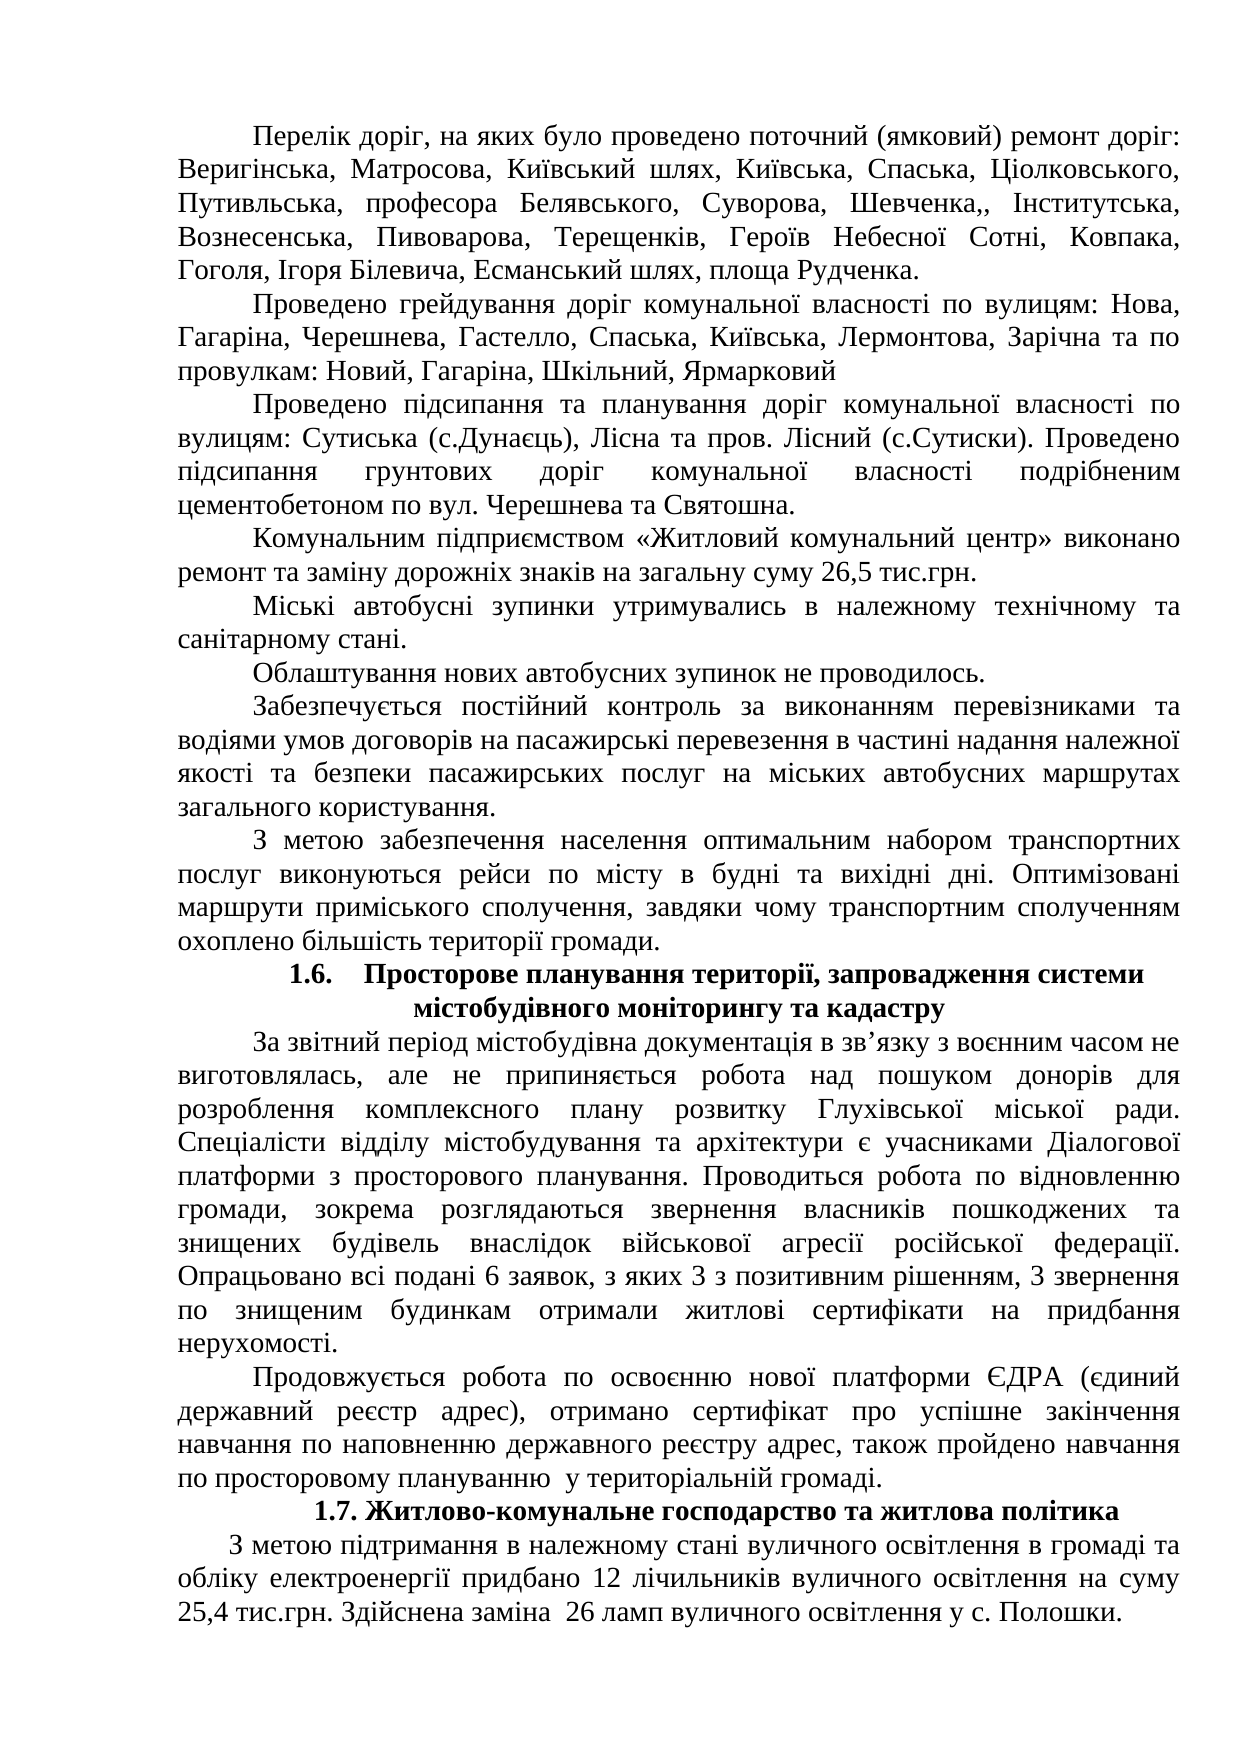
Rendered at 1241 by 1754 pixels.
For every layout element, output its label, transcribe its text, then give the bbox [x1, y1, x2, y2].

text 1.7. Житлово-комунальне господарство та житлова політика [177, 1493, 1181, 1527]
text Забезпечується постійний контроль за виконанням перевізниками та водіями умов договорів на пасажирські перевезення в частині надання належної якості та безпеки пасажирських послуг на міських автобусних маршрутах загального користування. [177, 688, 1181, 822]
text Міські автобусні зупинки утримувались в належному технічному та санітарному стані. [177, 588, 1181, 655]
text З метою забезпечення населення оптимальним набором транспортних послуг виконуються рейси по місту в будні та вихідні дні. Оптимізовані маршрути приміського сполучення, завдяки чому транспортним сполученням охоплено більшість території громади. [177, 822, 1181, 957]
text З метою підтримання в належному стані вуличного освітлення в громаді та обліку електроенергії придбано 12 лічильників вуличного освітлення на суму 25,4 тис.грн. Здійснена заміна 26 ламп вуличного освітлення у с. Полошки. [177, 1527, 1181, 1627]
text Комунальним підприємством «Житловий комунальний центр» виконано ремонт та заміну дорожніх знаків на загальну суму 26,5 тис.грн. [177, 521, 1181, 588]
text Облаштування нових автобусних зупинок не проводилось. [177, 655, 1181, 688]
text 1.6. Просторове планування території, запровадження системи містобудівного моніторингу та кадастру [177, 957, 1181, 1024]
text Проведено підсипання та планування доріг комунальної власності по вулицям: Сутиська (с.Дунаєць), Лісна та пров. Лісний (с.Сутиски). Проведено підсипання грунтових доріг комунальної власності подрібненим цементобетоном по вул. Черешнева та Святошна. [177, 386, 1181, 521]
text Продовжується робота по освоєнню нової платформи ЄДРА (єдиний державний реєстр адрес), отримано сертифікат про успішне закінчення навчання по наповненню державного реєстру адрес, також пройдено навчання по просторовому плануванню у територіальній громаді. [177, 1359, 1181, 1493]
text За звітний період містобудівна документація в зв’язку з воєнним часом не виготовлялась, але не припиняється робота над пошуком донорів для розроблення комплексного плану розвитку Глухівської міської ради. Спеціалісти відділу містобудування та архітектури є учасниками Діалогової платформи з просторового планування. Проводиться робота по відновленню громади, зокрема розглядаються звернення власників пошкоджених та знищених будівель внаслідок військової агресії російської федерації. Опрацьовано всі подані 6 заявок, з яких 3 з позитивним рішенням, 3 звернення по знищеним будинкам отримали житлові сертифікати на придбання нерухомості. [177, 1024, 1181, 1359]
text Проведено грейдування доріг комунальної власності по вулицям: Нова, Гагаріна, Черешнева, Гастелло, Спаська, Київська, Лермонтова, Зарічна та по провулкам: Новий, Гагаріна, Шкільний, Ярмарковий [177, 286, 1181, 386]
text Перелік доріг, на яких було проведено поточний (ямковий) ремонт доріг: Веригінська, Матросова, Київський шлях, Київська, Спаська, Ціолковського, Путивльська, професора Белявського, Суворова, Шевченка,, Інститутська, Вознесенська, Пивоварова, Терещенків, Героїв Небесної Сотні, Ковпака, Гоголя, Ігоря Білевича, Есманський шлях, площа Рудченка. [177, 118, 1181, 286]
